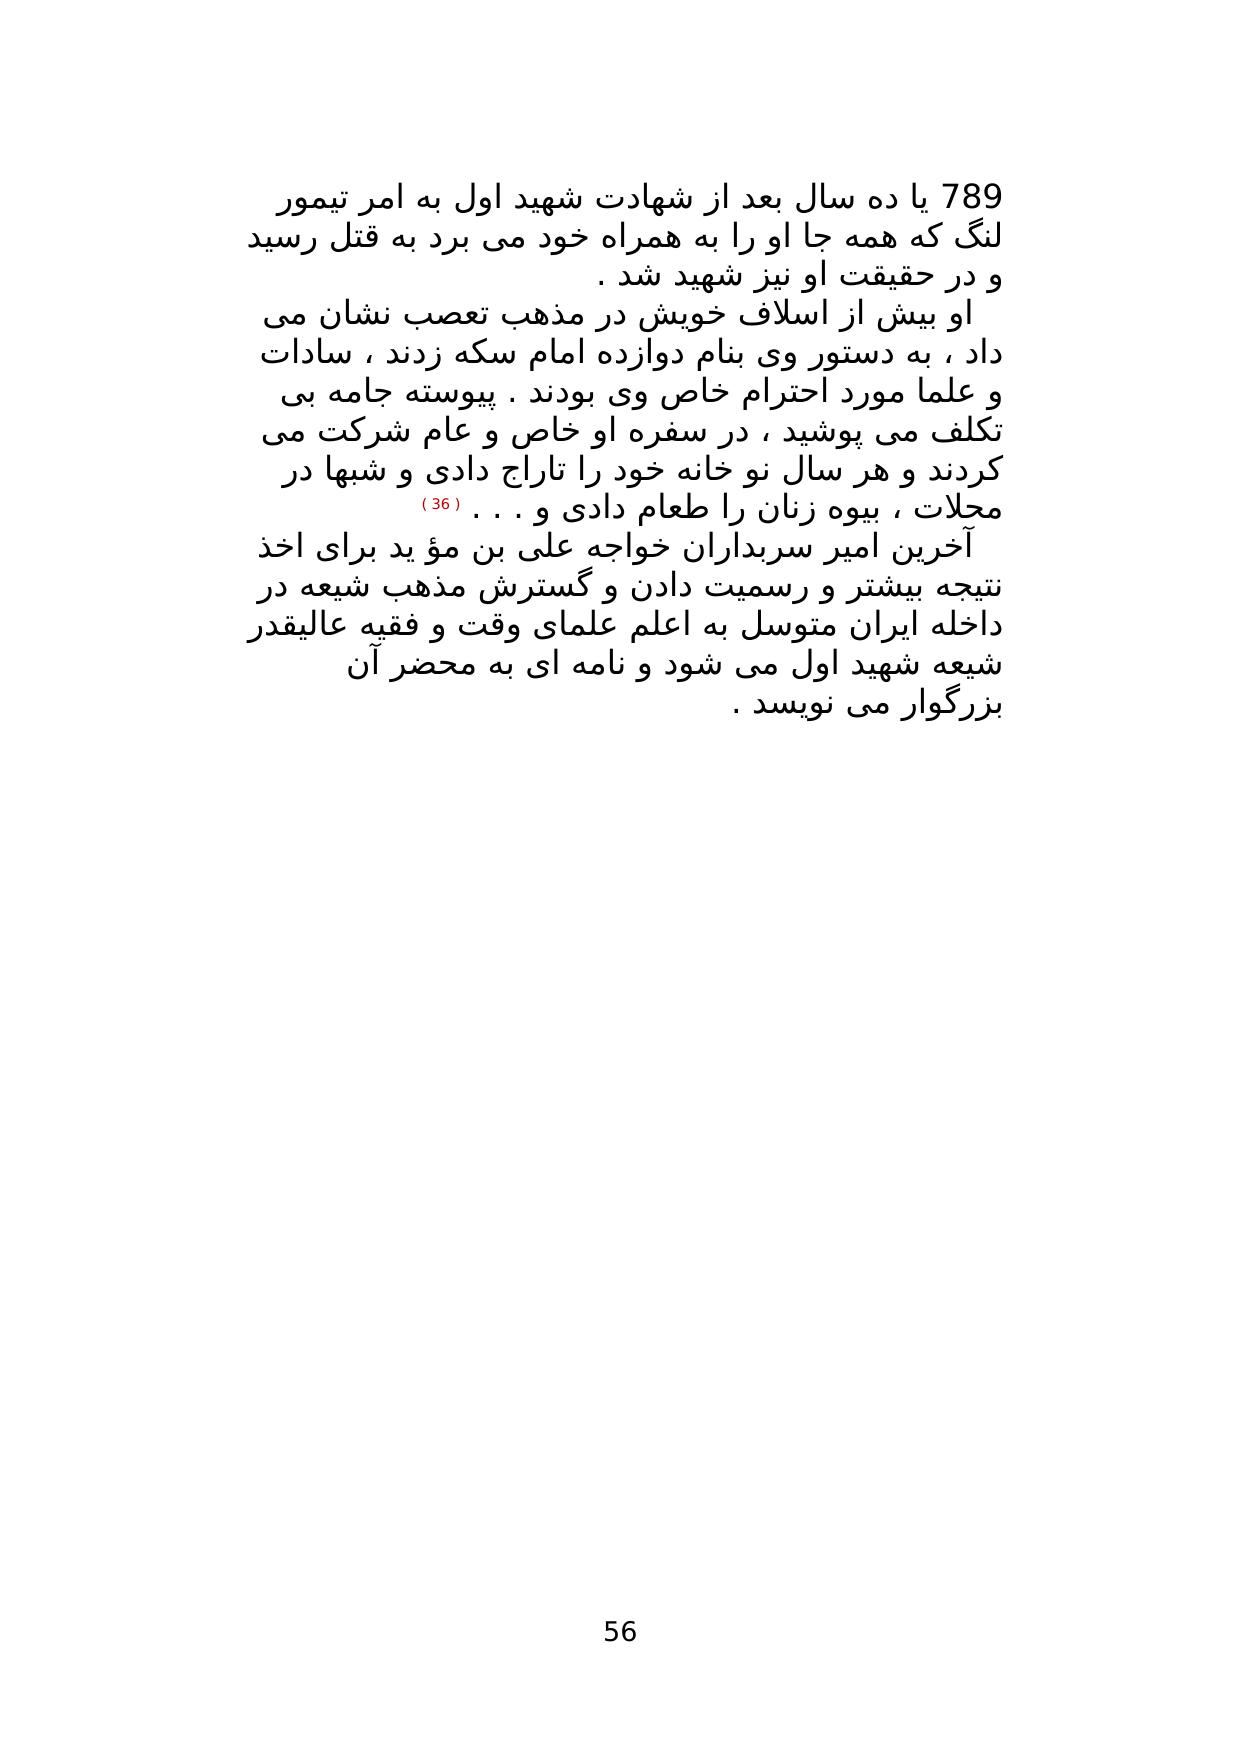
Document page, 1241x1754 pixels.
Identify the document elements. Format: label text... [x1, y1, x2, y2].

text او بیش از اسلاف خویش در مذهب تعصب نشان می داد ، به دستور وی بنام دوازده امام سکه زدند ، سادات و علما مورد احترام خاص وی بودند . پیوسته جامه بی تکلف می پوشید ، در سفره او خاص و عام شرکت می کردند و هر سال نو خانه خود را تاراج دادی و شبها در محلات ، بیوه زنان را طعام دادی و . . . ( 36 ) [236, 294, 1004, 527]
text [236, 177, 1004, 294]
text آخرین امیر سربداران خواجه علی بن مؤ ید برای اخذ نتیجه بیشتر و رسمیت دادن و گسترش مذهب شیعه در داخله ایران متوسل به اعلم علمای وقت و فقیه عالیقدر شیعه شهید اول می شود و نامه ای به محضر آن بزرگوار می نویسد . [236, 527, 1004, 721]
